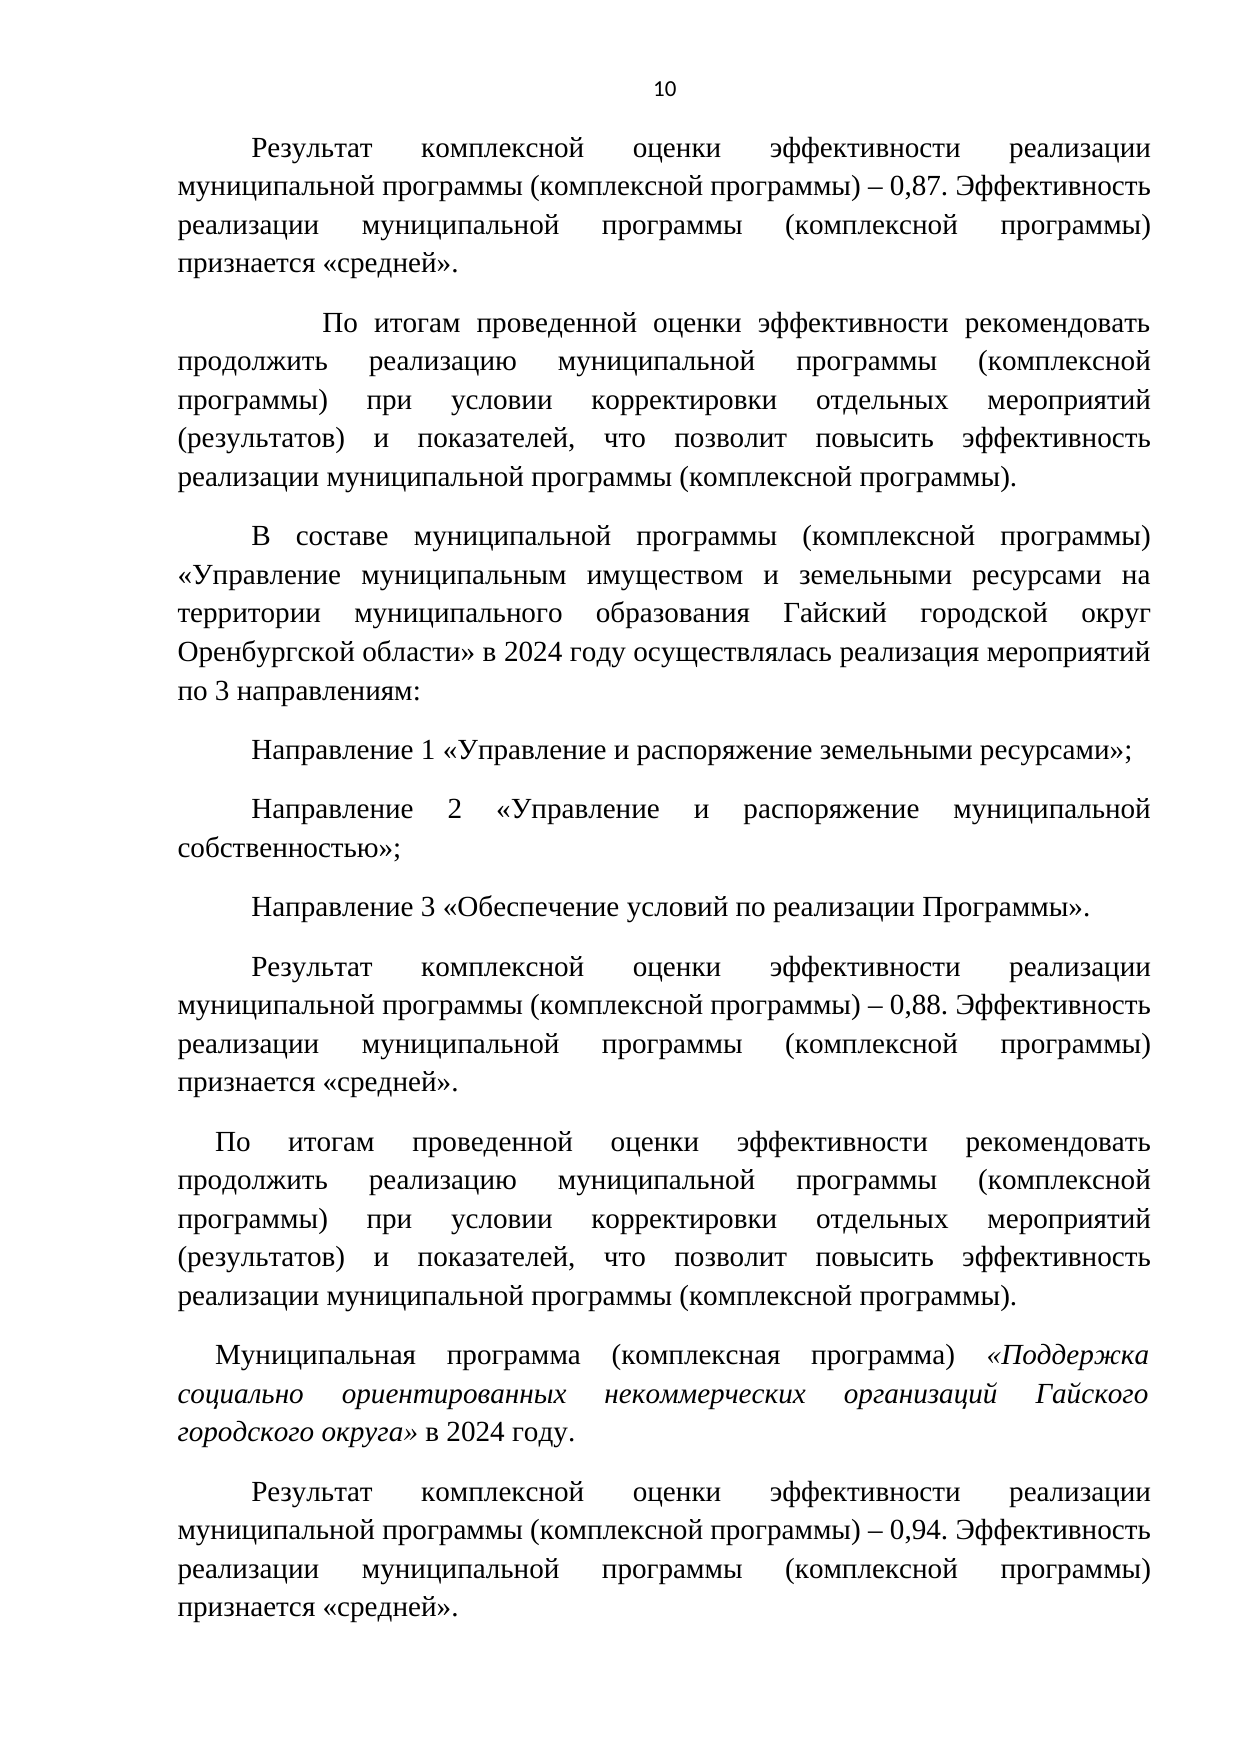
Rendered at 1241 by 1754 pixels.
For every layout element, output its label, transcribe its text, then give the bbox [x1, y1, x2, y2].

text Направление 3 «Обеспечение условий по реализации Программы». [177, 889, 1152, 923]
text Результат комплексной оценки эффективности реализации муниципальной программы (комплексной программы) – 0,88. Эффективность реализации муниципальной программы (комплексной программы) признается «средней». [177, 949, 1152, 1098]
text В составе муниципальной программы (комплексной программы) «Управление муниципальным имуществом и земельными ресурсами на территории муниципального образования Гайский городской округ Оренбургской области» в 2024 году осуществлялась реализация мероприятий по 3 направлениям: [177, 518, 1152, 706]
list По итогам проведенной оценки эффективности рекомендовать продолжить реализацию муниципальной программы (комплексной программы) при условии корректировки отдельных мероприятий (результатов) и показателей, что позволит повысить эффективность реализации муниципальной программы (комплексной программы). [177, 1124, 1152, 1311]
text Направление 2 «Управление и распоряжение муниципальной собственностью»; [177, 791, 1152, 863]
text Результат комплексной оценки эффективности реализации муниципальной программы (комплексной программы) – 0,94. Эффективность реализации муниципальной программы (комплексной программы) признается «средней». [177, 1474, 1152, 1623]
text Направление 1 «Управление и распоряжение земельными ресурсами»; [177, 732, 1152, 766]
text Результат комплексной оценки эффективности реализации муниципальной программы (комплексной программы) – 0,87. Эффективность реализации муниципальной программы (комплексной программы) признается «средней». [177, 130, 1152, 279]
text Муниципальная программа (комплексная программа) «Поддержка социально ориентированных некоммерческих организаций Гайского городского округа» в 2024 году. [177, 1337, 1152, 1448]
